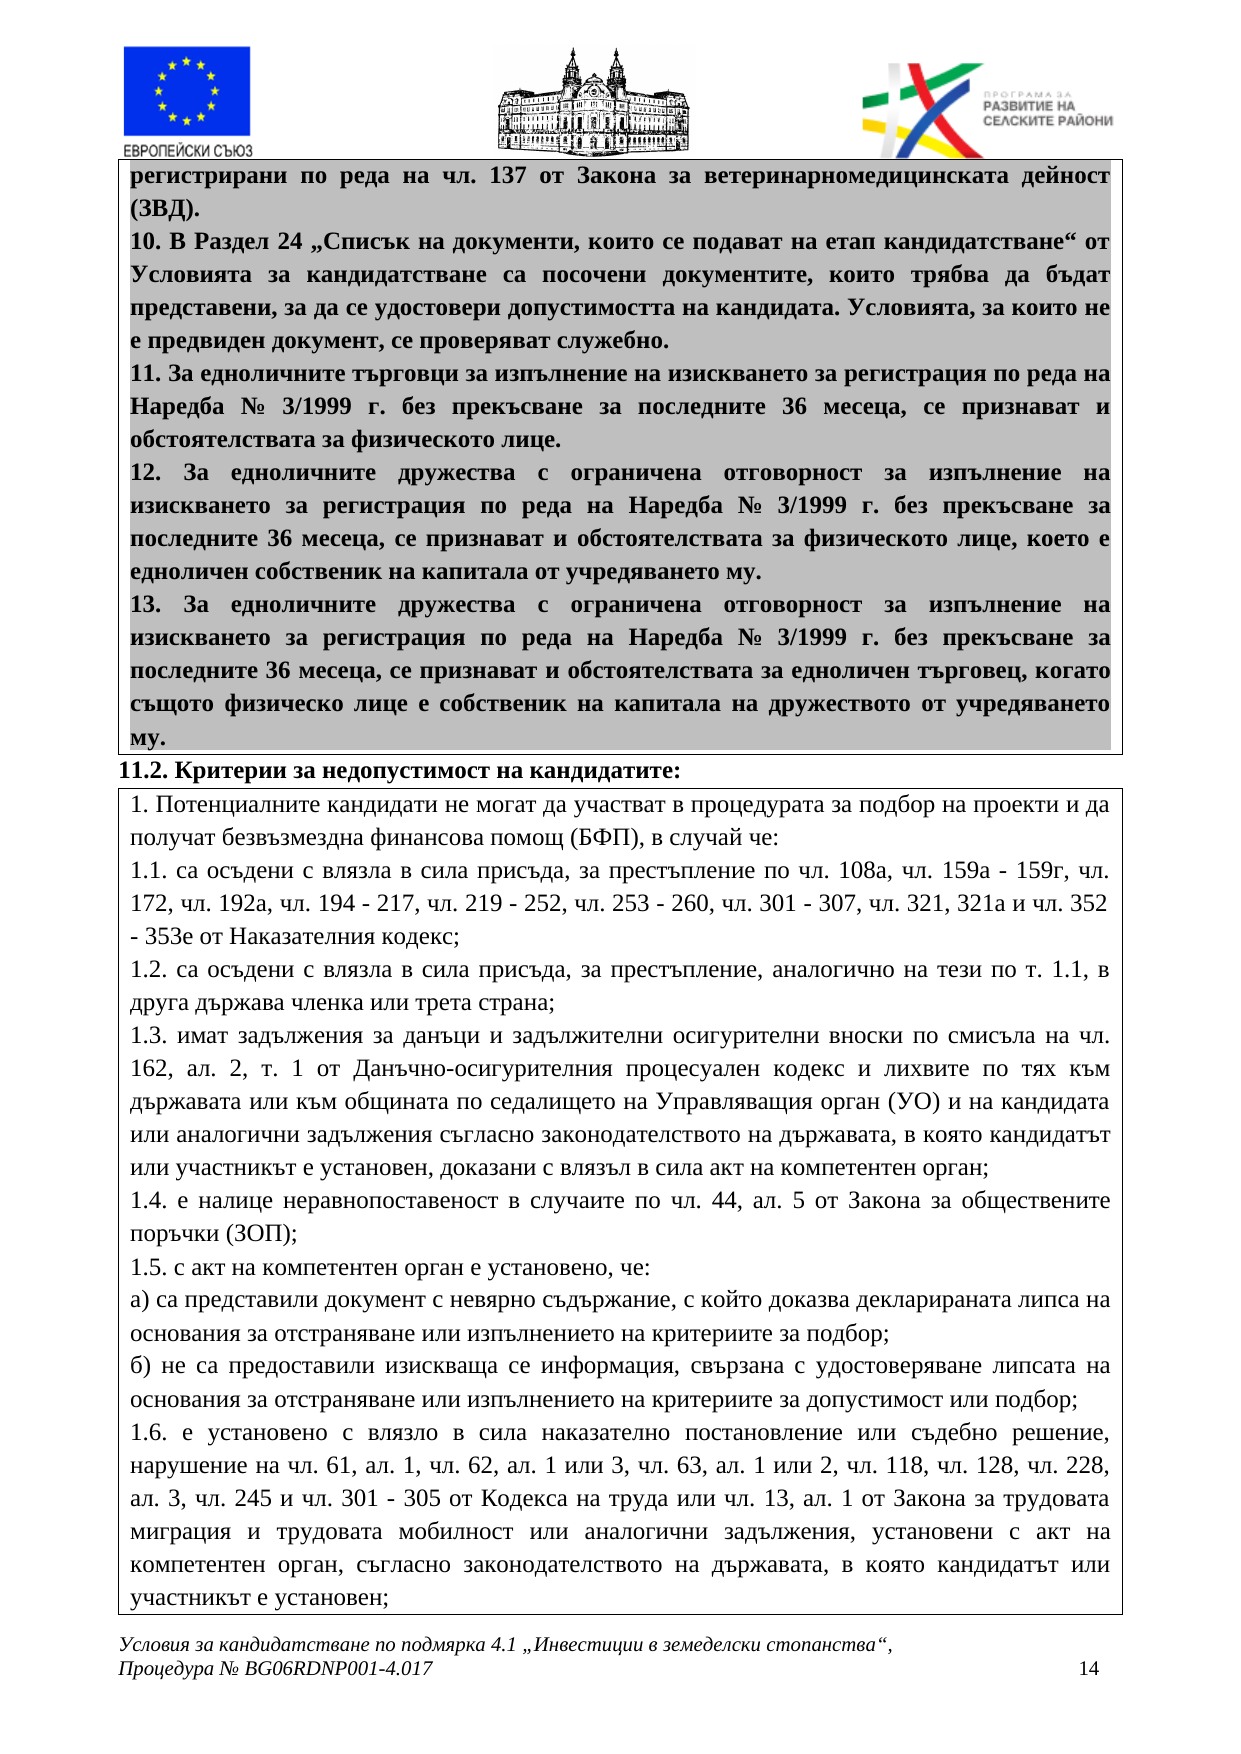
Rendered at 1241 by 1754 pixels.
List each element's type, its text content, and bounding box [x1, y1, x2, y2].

picture [123, 45, 254, 159]
picture [493, 44, 697, 159]
subtitle 11.2. Критерии за недопустимост на кандидатите: [118, 755, 1122, 784]
